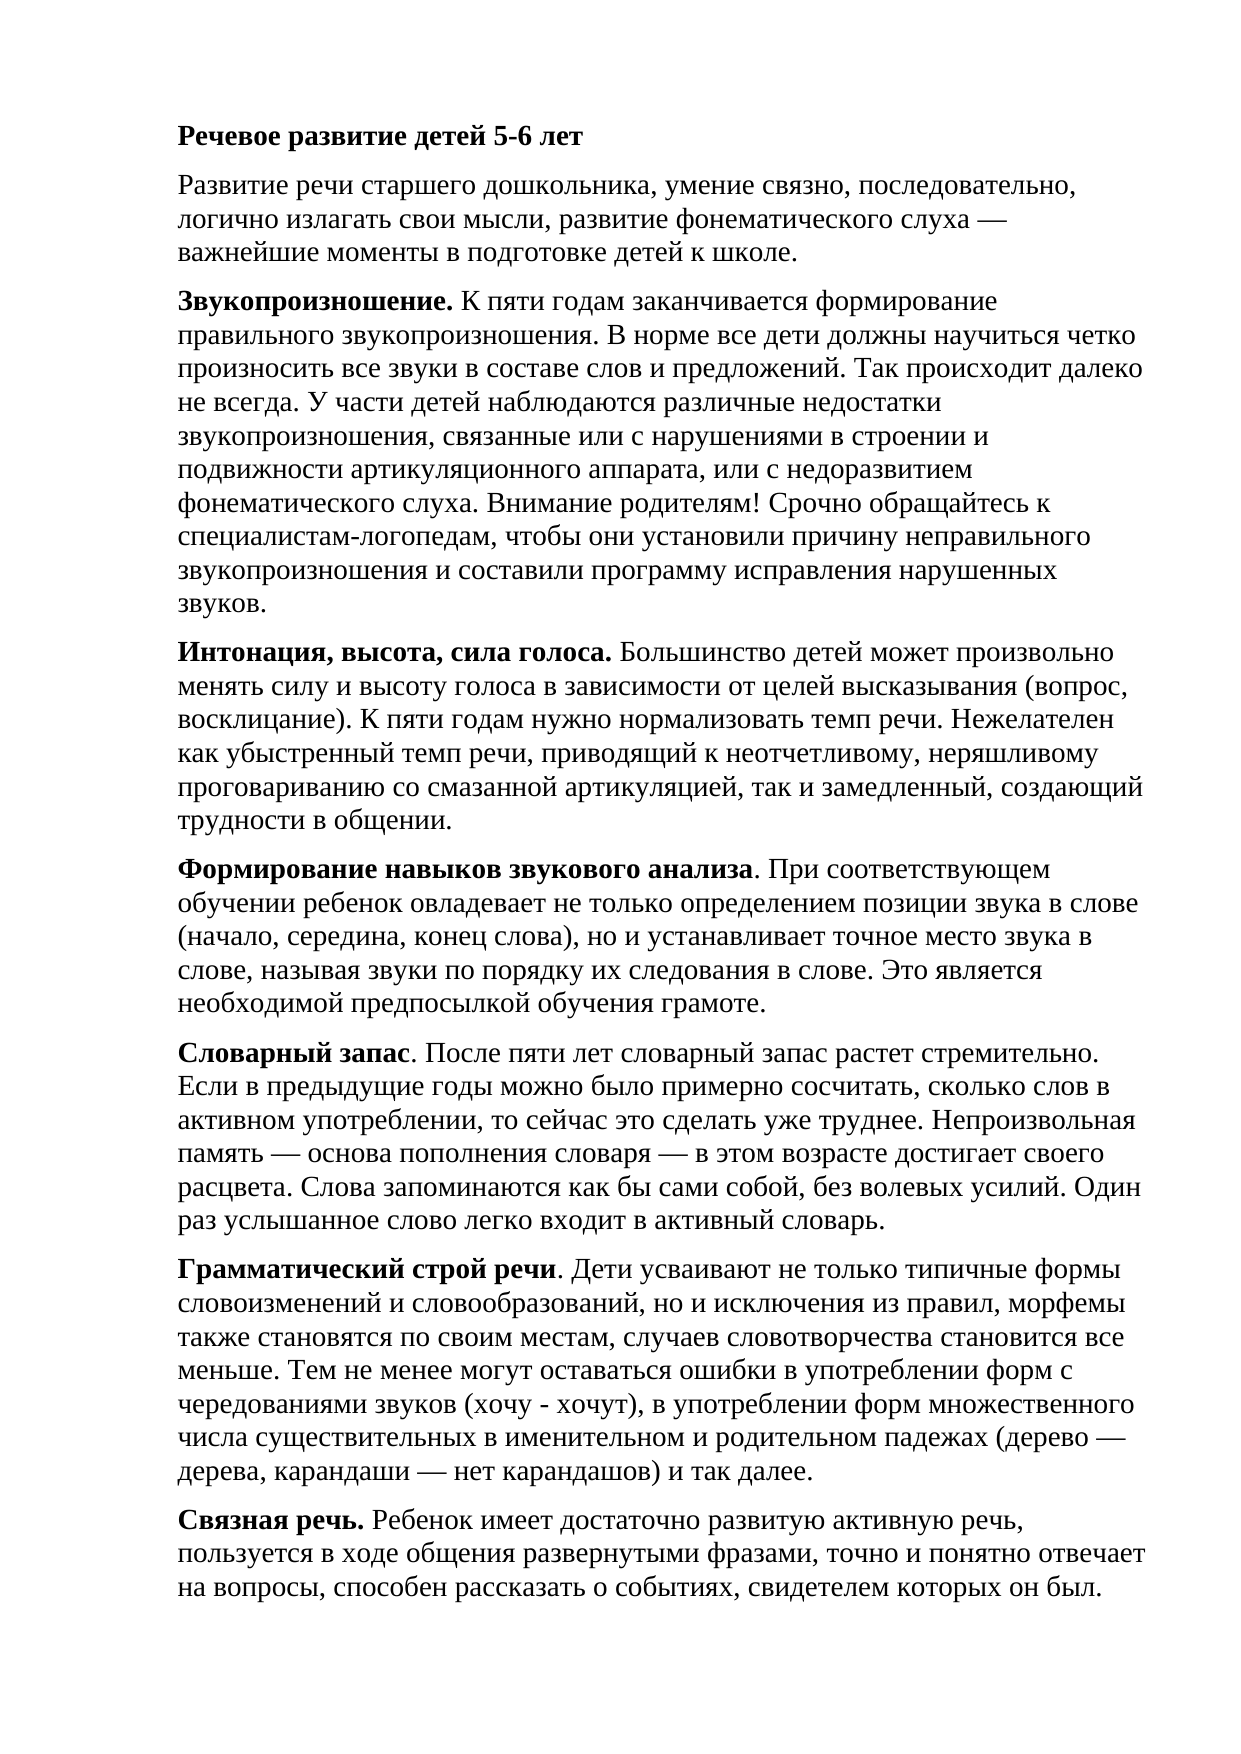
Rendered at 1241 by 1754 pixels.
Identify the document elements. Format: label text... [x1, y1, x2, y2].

text Речевое развитие детей 5-6 лет [177, 118, 1152, 152]
text Интонация, высота, сила голоса. Большинство детей может произвольно менять силу и высоту голоса в зависимости от целей высказывания (вопрос, восклицание). К пяти годам нужно нормализовать темп речи. Нежелателен как убыстренный темп речи, приводящий к неотчетливому, неряшливому проговариванию со смазанной артикуляцией, так и замедленный, создающий трудности в общении. [177, 634, 1152, 836]
text Грамматический строй речи. Дети усваивают не только типичные формы словоизменений и словообразований, но и исключения из правил, морфемы также становятся по своим местам, случаев словотворчества становится все меньше. Тем не менее могут оставаться ошибки в употреблении форм с чередованиями звуков (хочу - хочут), в употреблении форм множественного числа существительных в именительном и родительном падежах (дерево — дерева, карандаши — нет карандашов) и так далее. [177, 1252, 1152, 1486]
text Связная речь. Ребенок имеет достаточно развитую активную речь, пользуется в ходе общения развернутыми фразами, точно и понятно отвечает на вопросы, способен рассказать о событиях, свидетелем которых он был. [177, 1502, 1152, 1603]
text Формирование навыков звукового анализа. При соответствующем обучении ребенок овладевает не только определением позиции звука в слове (начало, середина, конец слова), но и устанавливает точное место звука в слове, называя звуки по порядку их следования в слове. Это является необходимой предпосылкой обучения грамоте. [177, 851, 1152, 1019]
text Словарный запас. После пяти лет словарный запас растет стремительно. Если в предыдущие годы можно было примерно сосчитать, сколько слов в активном употреблении, то сейчас это сделать уже труднее. Непроизвольная память — основа пополнения словаря — в этом возрасте достигает своего расцвета. Слова запоминаются как бы сами собой, без волевых усилий. Один раз услышанное слово легко входит в активный словарь. [177, 1035, 1152, 1236]
text Развитие речи старшего дошкольника, умение связно, последовательно, логично излагать свои мысли, развитие фонематического слуха — важнейшие моменты в подготовке детей к школе. [177, 167, 1152, 268]
text Звукопроизношение. К пяти годам заканчивается формирование правильного звукопроизношения. В норме все дети должны научиться четко произносить все звуки в составе слов и предложений. Так происходит далеко не всегда. У части детей наблюдаются различные недостатки звукопроизношения, связанные или с нарушениями в строении и подвижности артикуляционного аппарата, или с недоразвитием фонематического слуха. Внимание родителям! Срочно обращайтесь к специалистам-логопедам, чтобы они установили причину неправильного звукопроизношения и составили программу исправления нарушенных звуков. [177, 283, 1152, 619]
